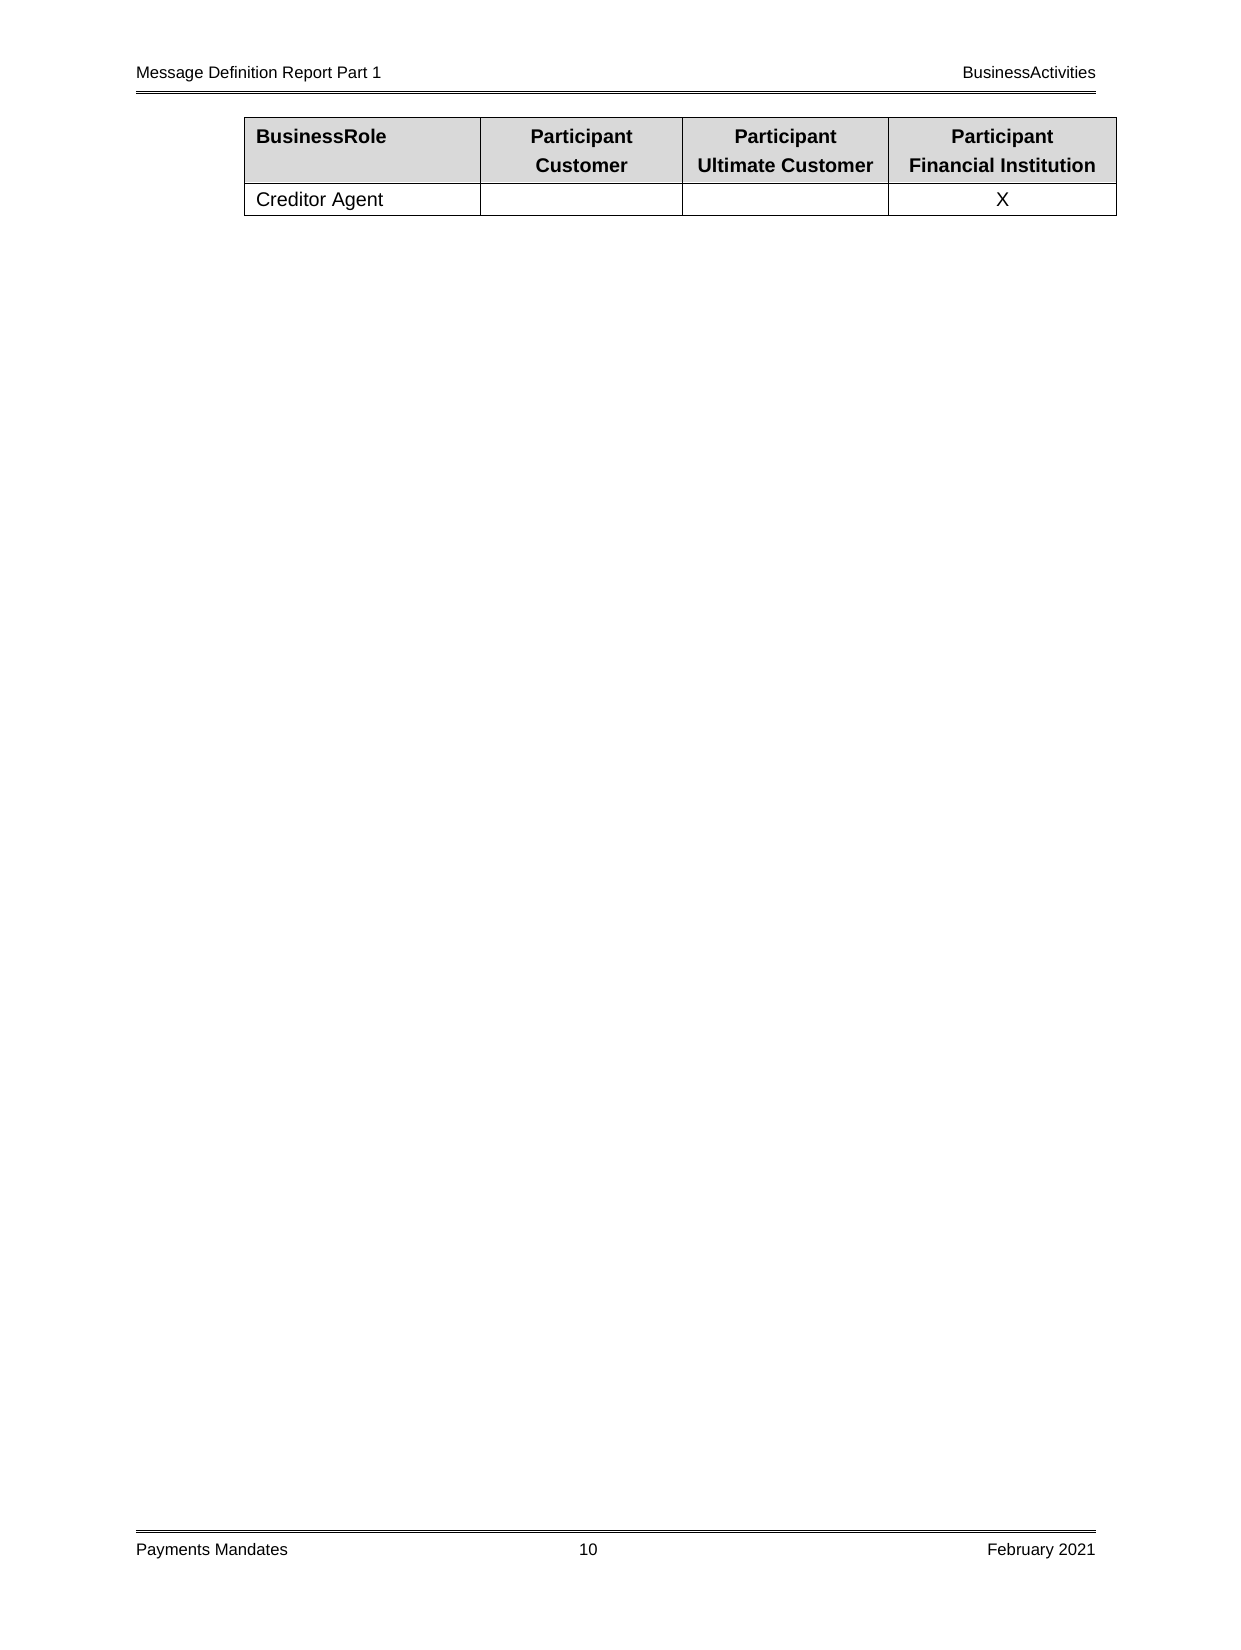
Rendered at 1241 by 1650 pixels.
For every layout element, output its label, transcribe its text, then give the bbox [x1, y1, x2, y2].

table_header Participant Ultimate Customer [683, 118, 888, 182]
table_header BusinessRole [245, 118, 480, 182]
table_cell [683, 184, 888, 214]
table_cell Creditor Agent [245, 184, 480, 214]
table_cell [481, 184, 682, 214]
table_header Participant Financial Institution [889, 118, 1116, 182]
table_header Participant Customer [481, 118, 682, 182]
table_cell X [889, 184, 1116, 214]
